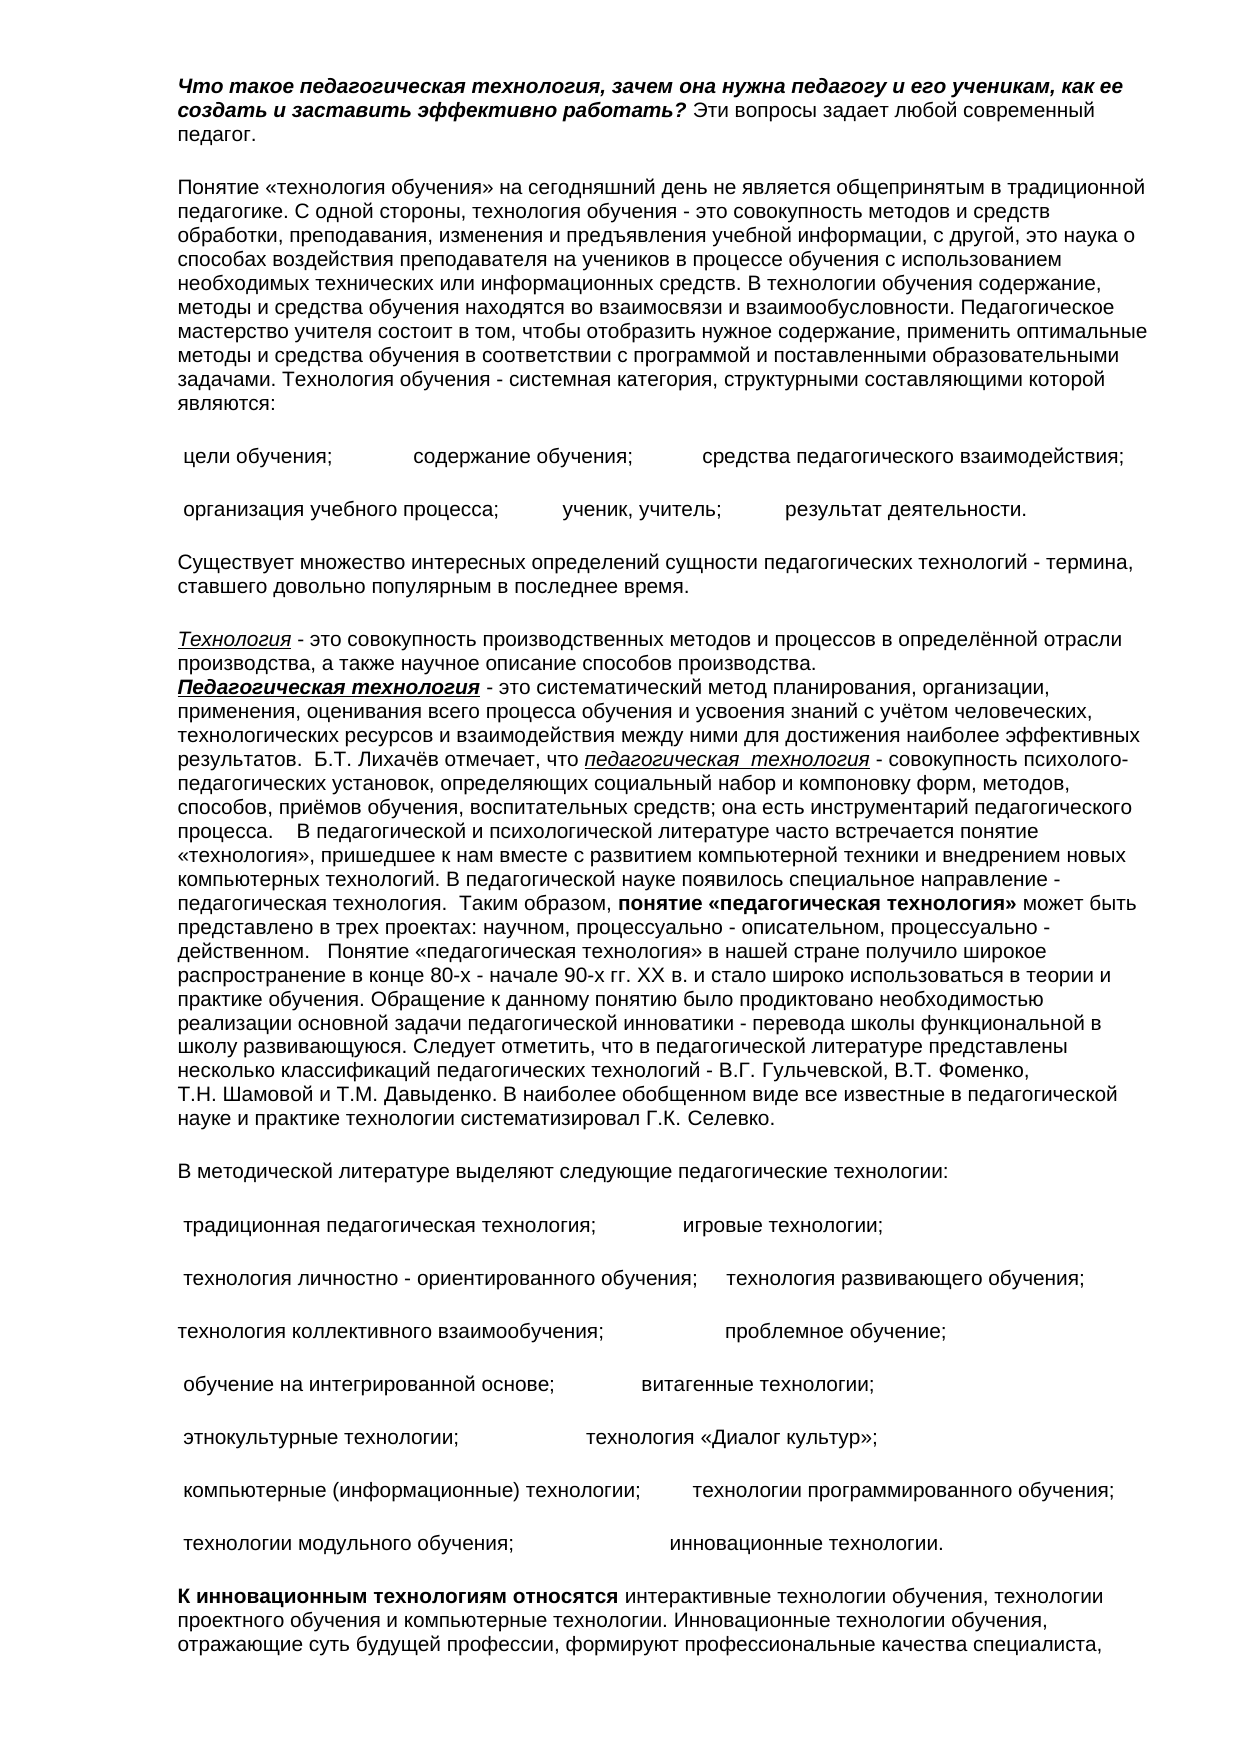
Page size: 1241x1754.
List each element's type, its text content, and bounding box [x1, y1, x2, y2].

text Понятие «технология обучения» на сегодняшний день не является общепринятым в традиционной педагогике. С одной стороны, технология обучения - это совокупность методов и средств обработки, преподавания, изменения и предъявления учебной информации, с другой, это наука о способах воздействия преподавателя на учеников в процессе обучения с использованием необходимых технических или информационных средств. В технологии обучения содержание, методы и средства обучения находятся во взаимосвязи и взаимообусловности. Педагогическое мастерство учителя состоит в том, чтобы отобразить нужное содержание, применить оптимальные методы и средства обучения в соответствии с программой и поставленными образовательными задачами. Технология обучения - системная категория, структурными составляющими которой являются: [177, 175, 1152, 414]
text Что такое педагогическая технология, зачем она нужна педагогу и его ученикам, как ее создать и заставить эффективно работать? Эти вопросы задает любой современный педагог. [177, 74, 1152, 146]
text Технология - это совокупность производственных методов и процессов в определённой отрасли производства, а также научное описание способов производства. Педагогическая технология - это систематический метод планирования, организации, применения, оценивания всего процесса обучения и усвоения знаний с учётом человеческих, технологических ресурсов и взаимодействия между ними для достижения наиболее эффективных результатов. Б.Т. Лихачёв отмечает, что педагогическая технология - совокупность психолого-педагогических установок, определяющих социальный набор и компоновку форм, методов, способов, приёмов обучения, воспитательных средств; она есть инструментарий педагогического процесса. В педагогической и психологической литературе часто встречается понятие «технология», пришедшее к нам вместе с развитием компьютерной техники и внедрением новых компьютерных технологий. В педагогической науке появилось специальное направление - педагогическая технология. Таким образом, понятие «педагогическая технология» может быть представлено в трех проектах: научном, процессуально - описательном, процессуально - действенном. Понятие «педагогическая технология» в нашей стране получило широкое распространение в конце 80-х - начале 90-х гг. XX в. и стало широко использоваться в теории и практике обучения. Обращение к данному понятию было продиктовано необходимостью реализации основной задачи педагогической инноватики - перевода школы функциональной в школу развивающуюся. Следует отметить, что в педагогической литературе представлены несколько классификаций педагогических технологий - В.Г. Гульчевской, В.Т. Фоменко, Т.Н. Шамовой и Т.М. Давыденко. В наиболее обобщенном виде все известные в педагогической науке и практике технологии систематизировал Г.К. Селевко. [177, 627, 1152, 1130]
text компьютерные (информационные) технологии; технологии программированного обучения; [177, 1478, 1152, 1502]
text технология коллективного взаимообучения; проблемное обучение; [177, 1319, 1152, 1343]
text Существует множество интересных определений сущности педагогических технологий - термина, ставшего довольно популярным в последнее время. [177, 550, 1152, 598]
text обучение на интегрированной основе; витагенные технологии; [177, 1372, 1152, 1396]
text организация учебного процесса; ученик, учитель; результат деятельности. [177, 497, 1152, 521]
text технология личностно - ориентированного обучения; технология развивающего обучения; [177, 1266, 1152, 1289]
text В методической литературе выделяют следующие педагогические технологии: [177, 1159, 1152, 1183]
text этнокультурные технологии; технология «Диалог культур»; [177, 1425, 1152, 1449]
text традиционная педагогическая технология; игровые технологии; [177, 1212, 1152, 1236]
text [177, 1584, 1152, 1656]
text цели обучения; содержание обучения; средства педагогического взаимодействия; [177, 444, 1152, 468]
text технологии модульного обучения; инновационные технологии. [177, 1531, 1152, 1555]
